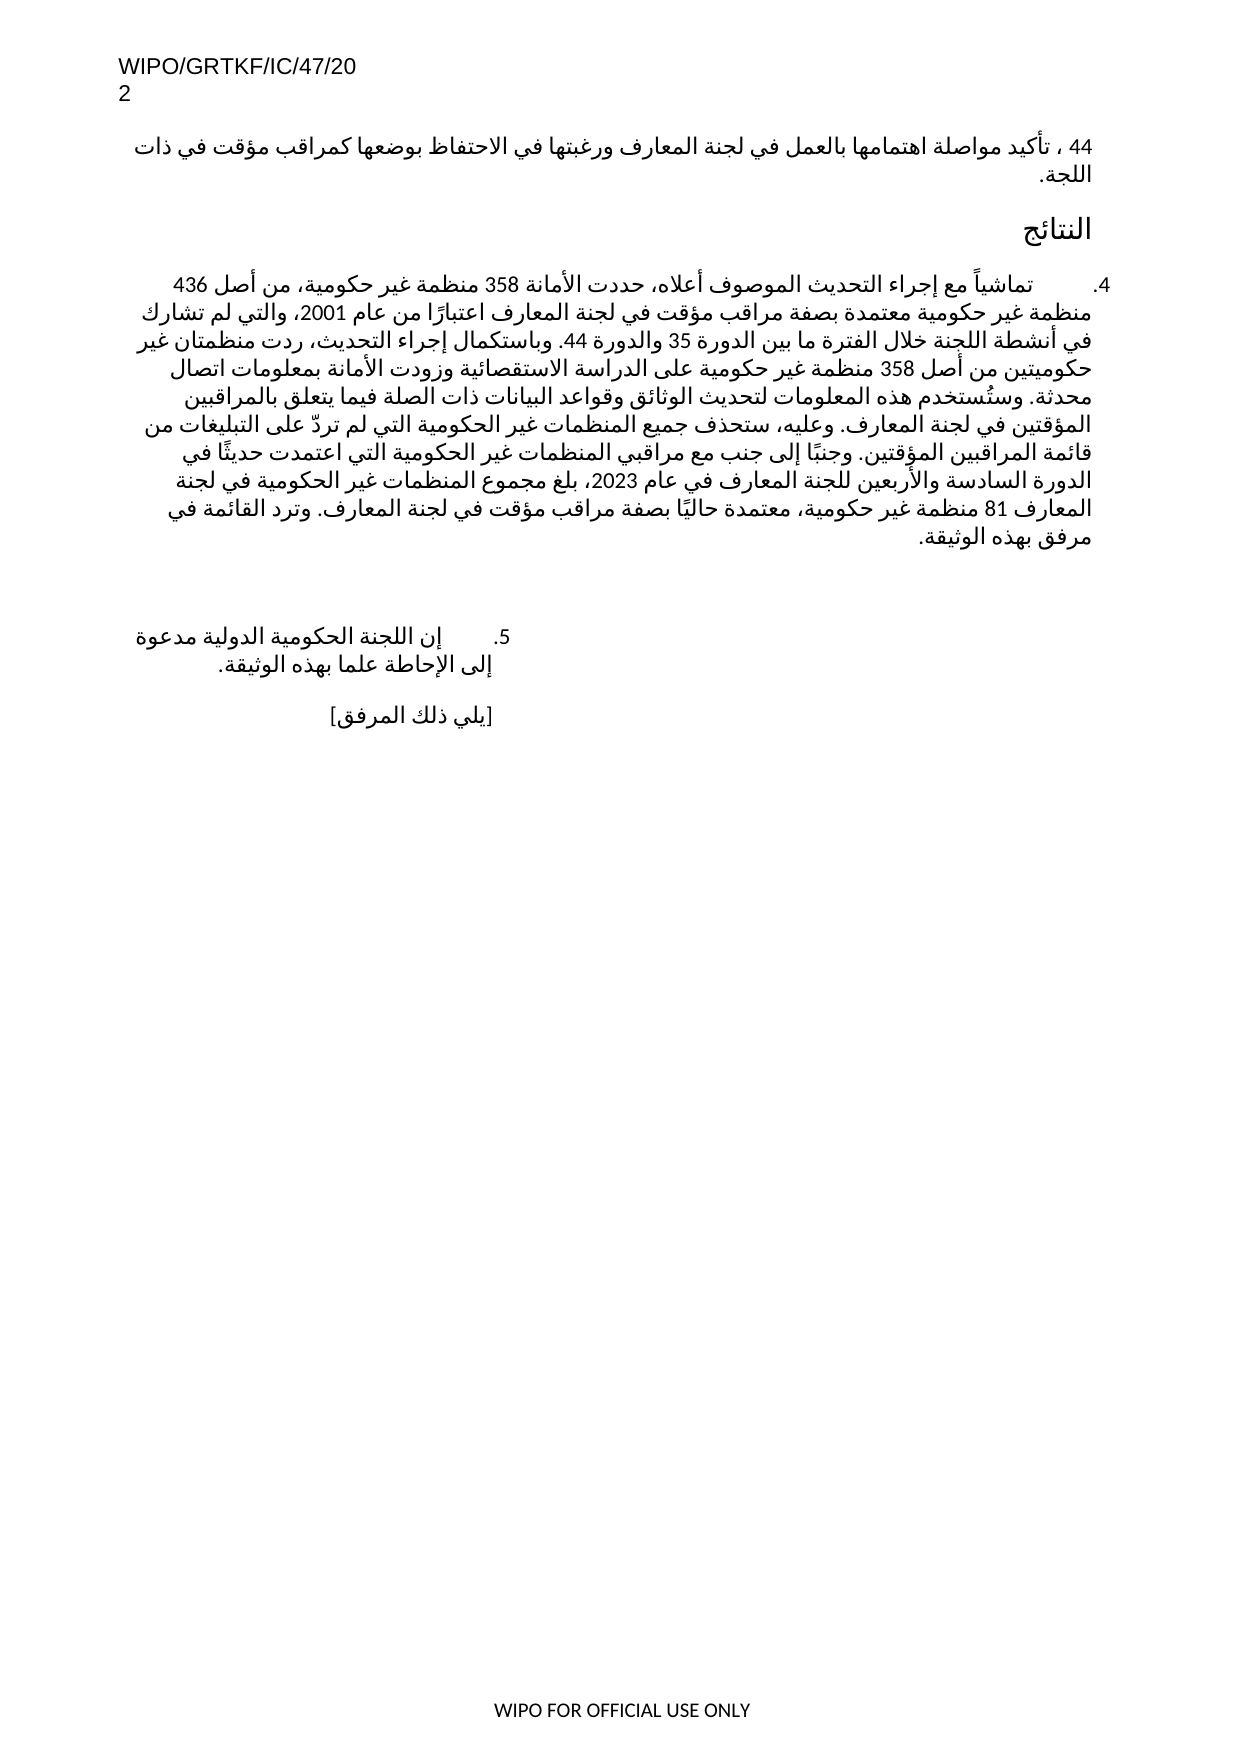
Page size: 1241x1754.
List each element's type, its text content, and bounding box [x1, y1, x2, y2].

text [118, 132, 1092, 188]
list [يلي ذلك المرفق] [118, 701, 493, 729]
list النتائج [118, 211, 1092, 247]
text تماشياً مع إجراء التحديث الموصوف أعلاه، حددت الأمانة 358 منظمة غير حكومية، من أصل 436 منظمة غير حكومية معتمدة بصفة مراقب مؤقت في لجنة المعارف اعتبارًا من عام 2001، والتي لم تشارك في أنشطة اللجنة خلال الفترة ما بين الدورة 35 والدورة 44. وباستكمال إجراء التحديث، ردت منظمتان غير حكوميتين من أصل 358 منظمة غير حكومية على الدراسة الاستقصائية وزودت الأمانة بمعلومات اتصال محدثة. وستُستخدم هذه المعلومات لتحديث الوثائق وقواعد البيانات ذات الصلة فيما يتعلق بالمراقبين المؤقتين في لجنة المعارف. وعليه، ستحذف جميع المنظمات غير الحكومية التي لم تردّ على التبليغات من قائمة المراقبين المؤقتين. وجنبًا إلى جنب مع مراقبي المنظمات غير الحكومية التي اعتمدت حديثًا في الدورة السادسة والأربعين للجنة المعارف في عام 2023، بلغ مجموع المنظمات غير الحكومية في لجنة المعارف 81 منظمة غير حكومية، معتمدة حاليًا بصفة مراقب مؤقت في لجنة المعارف. وترد القائمة في مرفق بهذه الوثيقة. [118, 270, 1092, 550]
text إن اللجنة الحكومية الدولية مدعوة إلى الإحاطة علما بهذه الوثيقة. [118, 622, 493, 678]
